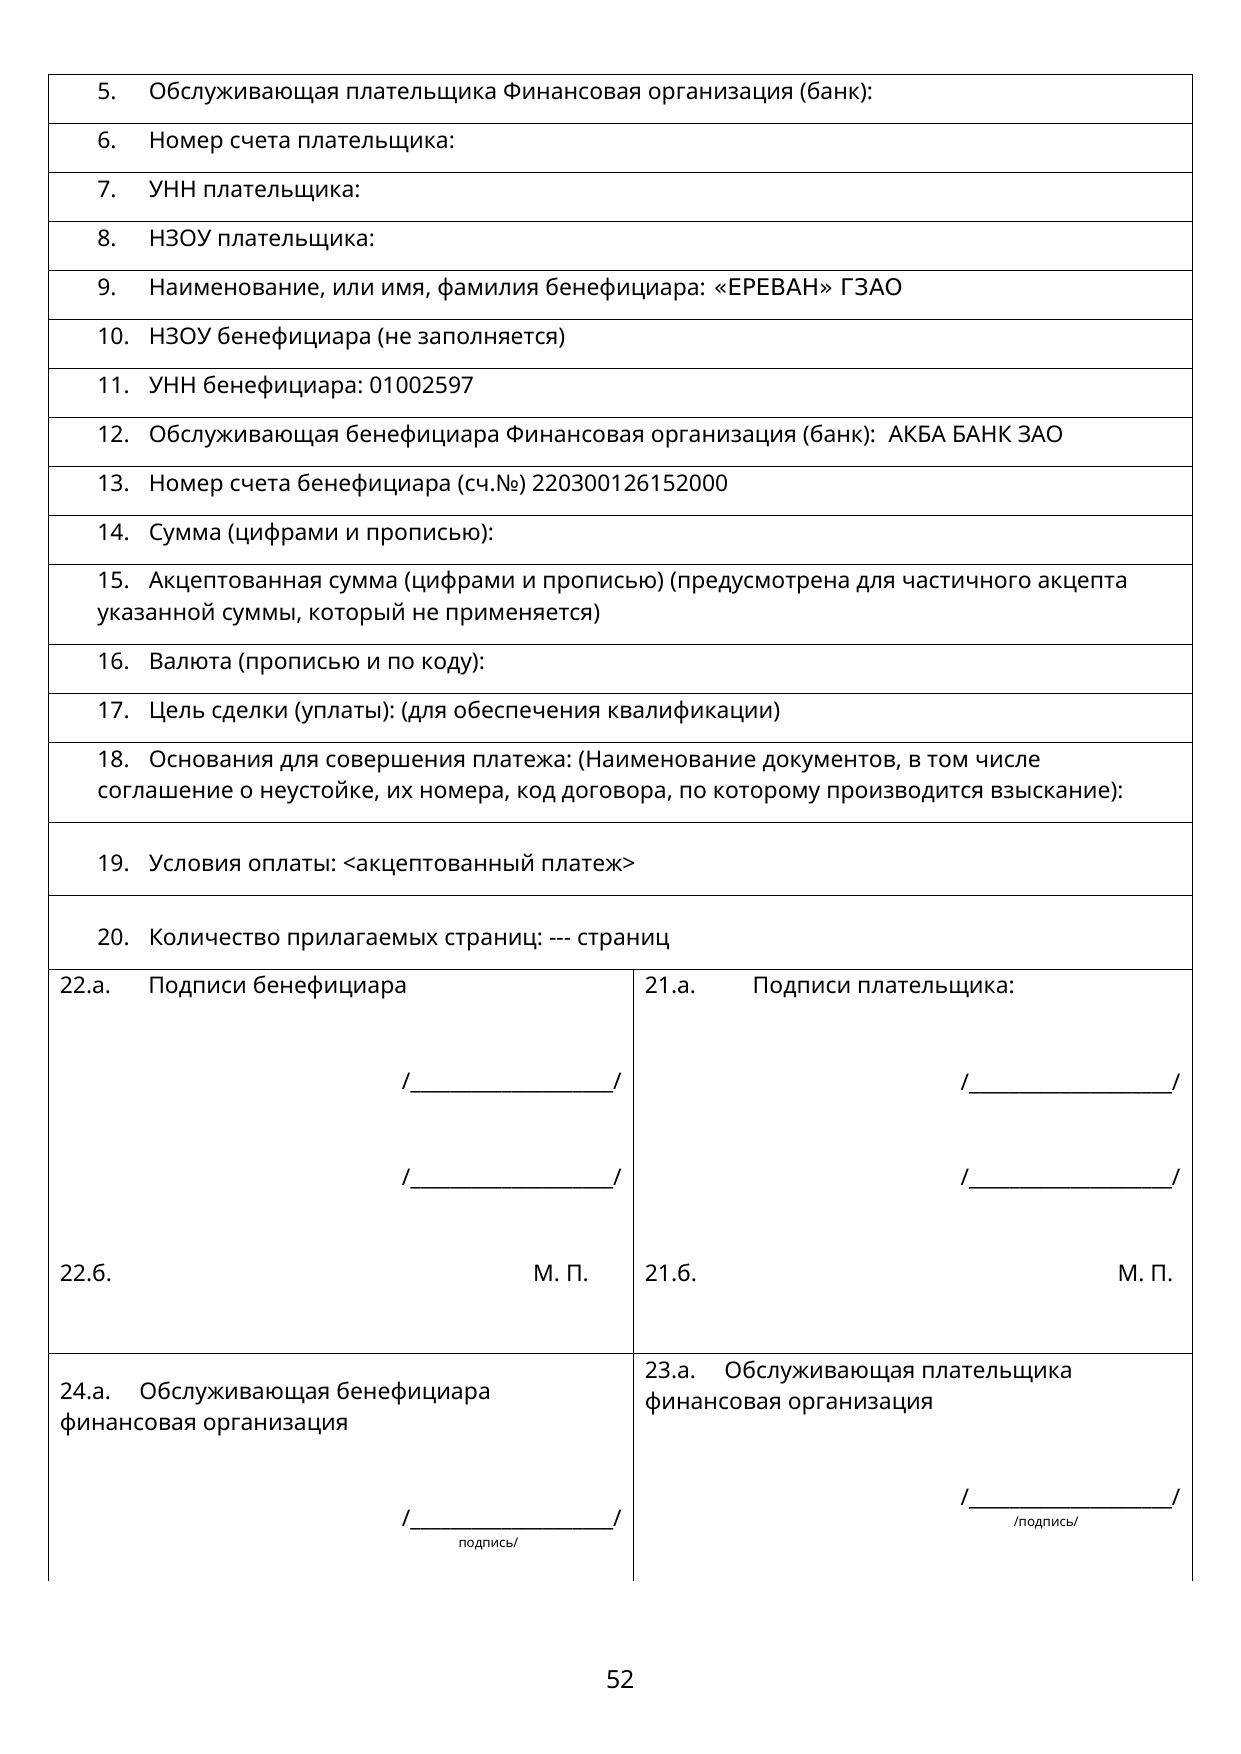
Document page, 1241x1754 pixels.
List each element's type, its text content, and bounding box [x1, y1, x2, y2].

table_cell 13. Номер счета бенефициара (сч.№) 220300126152000 [49, 467, 1192, 514]
table_cell 10. НЗОУ бенефициара (не заполняется) [49, 320, 1192, 368]
table_cell 18. Основания для совершения платежа: (Наименование документов, в том числе соглашение о неустойке, их номера, код договора, по которому производится взыскание): [49, 743, 1192, 822]
table_cell 7. УНН плательщика: [49, 173, 1192, 221]
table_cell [634, 1354, 1192, 1581]
table_cell 5. Обслуживающая плательщика Финансовая организация (банк): [49, 75, 1192, 123]
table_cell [49, 1354, 633, 1581]
table_cell 19. Условия оплаты: <акцептованный платеж> [49, 823, 1192, 895]
table_cell 8. НЗОУ плательщика: [49, 222, 1192, 270]
table_cell 12. Обслуживающая бенефициара Финансовая организация (банк): АКБА БАНК ЗАО [49, 418, 1192, 466]
table_cell 17. Цель сделки (уплаты): (для обеспечения квалификации) [49, 694, 1192, 742]
table_cell 14. Сумма (цифрами и прописью): [49, 516, 1192, 563]
table_cell 21.а. Подписи плательщика: /____________________/ /____________________/ 21.б. М. П. [634, 970, 1192, 1353]
table_cell 20. Количество прилагаемых страниц: --- страниц [49, 896, 1192, 968]
table_cell 6. Номер счета плательщика: [49, 124, 1192, 172]
table_cell 15. Акцептованная сумма (цифрами и прописью) (предусмотрена для частичного акцепта указанной суммы, который не применяется) [49, 565, 1192, 644]
table_cell 16. Валюта (прописью и по коду): [49, 645, 1192, 693]
table_cell 11. УНН бенефициара: 01002597 [49, 369, 1192, 417]
table_cell 22.а. Подписи бенефициара /____________________/ /____________________/ 22.б. М. П. [49, 970, 633, 1353]
table_cell 9. Наименование, или имя, фамилия бенефициара: «ЕРЕВАН» ГЗАО [49, 271, 1192, 319]
